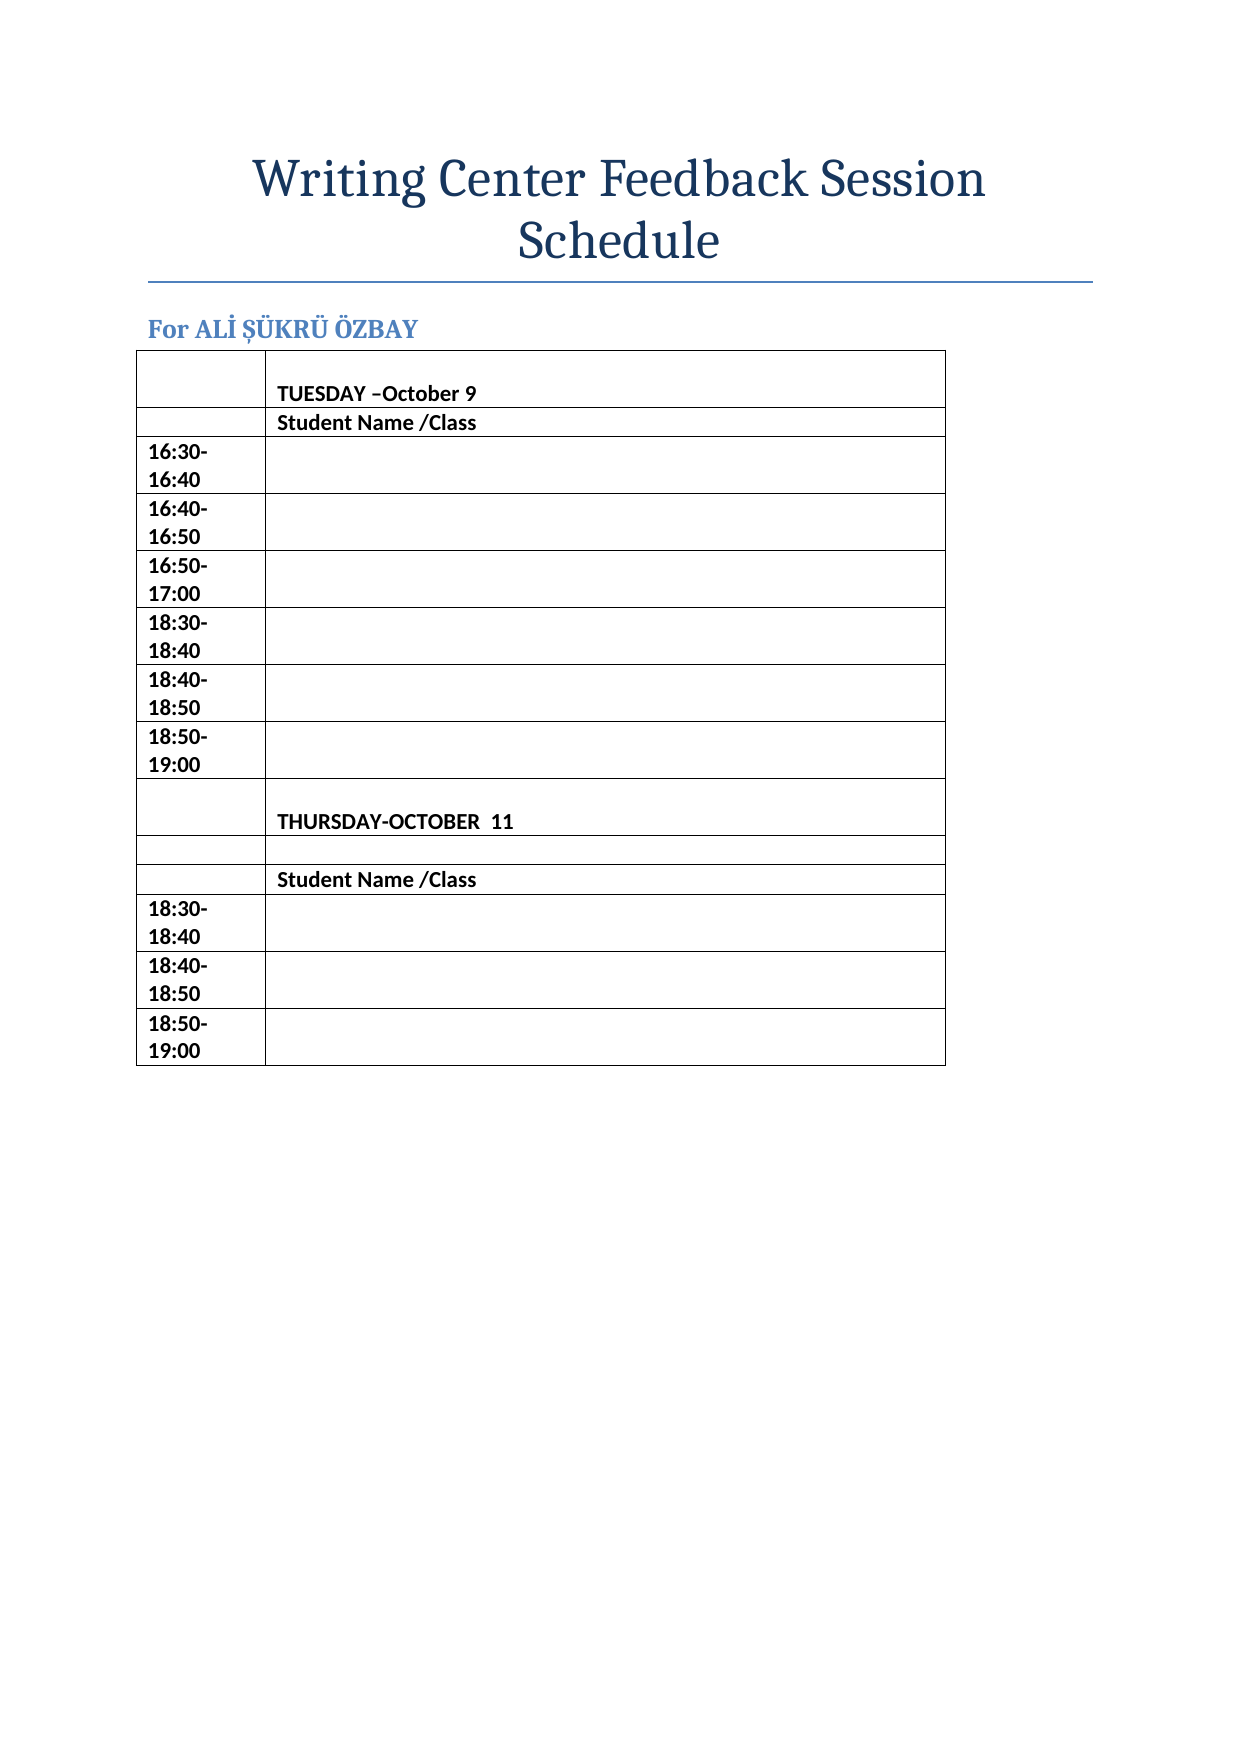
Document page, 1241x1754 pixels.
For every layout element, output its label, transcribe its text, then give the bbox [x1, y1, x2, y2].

table_cell 16:40-16:50 [137, 494, 265, 550]
table_cell 18:50-19:00 [137, 1009, 265, 1065]
table_cell [266, 895, 945, 951]
table_cell THURSDAY-OCTOBER 11 [266, 779, 945, 835]
table_cell [137, 865, 265, 893]
table_cell 18:40-18:50 [137, 665, 265, 721]
table_cell [137, 836, 265, 864]
table_cell 18:30-18:40 [137, 895, 265, 951]
table_cell Student Name /Class [266, 408, 945, 436]
table_cell 16:30-16:40 [137, 437, 265, 493]
table_cell 18:30-18:40 [137, 608, 265, 664]
table_cell Student Name /Class [266, 865, 945, 893]
table_cell [137, 779, 265, 835]
table_cell 16:50-17:00 [137, 551, 265, 607]
table_cell [266, 437, 945, 493]
table_cell 18:50-19:00 [137, 722, 265, 778]
table_cell [266, 665, 945, 721]
table_cell [266, 551, 945, 607]
table_cell [137, 408, 265, 436]
table_cell [266, 1009, 945, 1065]
table_header [137, 351, 265, 407]
table_cell [266, 836, 945, 864]
table_cell 18:40-18:50 [137, 952, 265, 1008]
table_cell [266, 608, 945, 664]
table_cell [266, 952, 945, 1008]
subtitle For ALİ ŞÜKRÜ ÖZBAY [148, 314, 1093, 345]
table_header TUESDAY –October 9 [266, 351, 945, 407]
table_cell [266, 494, 945, 550]
title Writing Center Feedback Session Schedule [148, 148, 1093, 281]
table_cell [266, 722, 945, 778]
